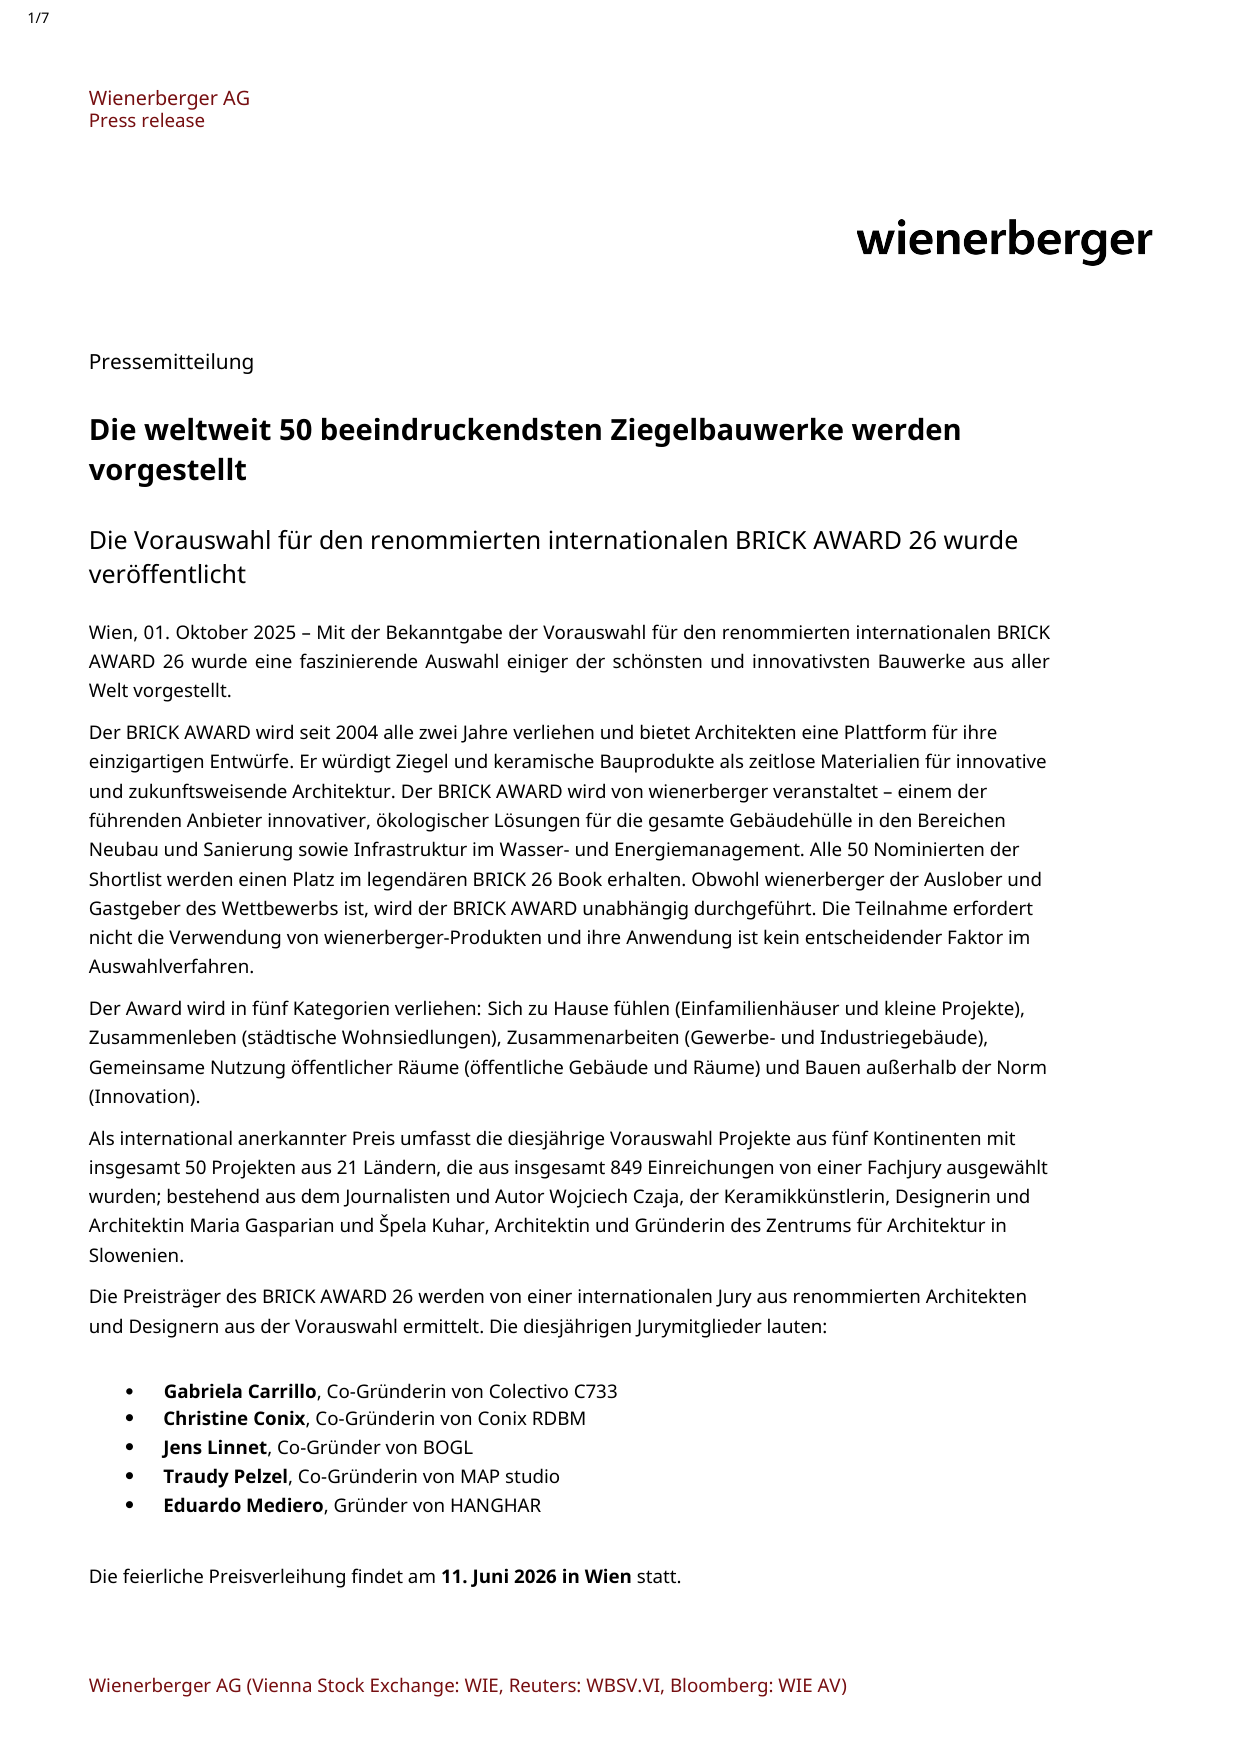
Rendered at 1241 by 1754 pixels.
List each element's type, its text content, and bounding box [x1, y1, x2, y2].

list Traudy Pelzel, Co-Gründerin von MAP studio [126, 1463, 1051, 1489]
text Die feierliche Preisverleihung findet am 11. Juni 2026 in Wien statt. [89, 1564, 1051, 1589]
text Die Preisträger des BRICK AWARD 26 werden von einer internationalen Jury aus renommierten Architekten und Designern aus der Vorauswahl ermittelt. Die diesjährigen Jurymitglieder lauten: [89, 1284, 1051, 1339]
list Jens Linnet, Co-Gründer von BOGL [126, 1434, 1051, 1460]
list Pressemitteilung [89, 305, 1051, 376]
text Wien, 01. Oktober 2025 – Mit der Bekanntgabe der Vorauswahl für den renommierten internationalen BRICK AWARD 26 wurde eine faszinierende Auswahl einiger der schönsten und innovativsten Bauwerke aus aller Welt vorgestellt. [89, 619, 1051, 703]
picture [857, 219, 1153, 266]
text Als international anerkannter Preis umfasst die diesjährige Vorauswahl Projekte aus fünf Kontinenten mit insgesamt 50 Projekten aus 21 Ländern, die aus insgesamt 849 Einreichungen von einer Fachjury ausgewählt wurden; bestehend aus dem Journalisten und Autor Wojciech Czaja, der Keramikkünstlerin, Designerin und Architektin Maria Gasparian und Špela Kuhar, Architektin und Gründerin des Zentrums für Architektur in Slowenien. [89, 1125, 1051, 1268]
list Christine Conix, Co-Gründerin von Conix RDBM [126, 1405, 1051, 1431]
text Der Award wird in fünf Kategorien verliehen: Sich zu Hause fühlen (Einfamilienhäuser und kleine Projekte), Zusammenleben (städtische Wohnsiedlungen), Zusammenarbeiten (Gewerbe- und Industriegebäude), Gemeinsame Nutzung öffentlicher Räume (öffentliche Gebäude und Räume) und Bauen außerhalb der Norm (Innovation). [89, 995, 1051, 1109]
text Die weltweit 50 beeindruckendsten Ziegelbauwerke werden vorgestellt [89, 409, 1051, 488]
list Eduardo Mediero, Gründer von HANGHAR [126, 1493, 1051, 1518]
list Gabriela Carrillo, Co-Gründerin von Colectivo C733 [126, 1372, 1051, 1405]
text Der BRICK AWARD wird seit 2004 alle zwei Jahre verliehen und bietet Architekten eine Plattform für ihre einzigartigen Entwürfe. Er würdigt Ziegel und keramische Bauprodukte als zeitlose Materialien für innovative und zukunftsweisende Architektur. Der BRICK AWARD wird von wienerberger veranstaltet – einem der führenden Anbieter innovativer, ökologischer Lösungen für die gesamte Gebäudehülle in den Bereichen Neubau und Sanierung sowie Infrastruktur im Wasser- und Energiemanagement. Alle 50 Nominierten der Shortlist werden einen Platz im legendären BRICK 26 Book erhalten. Obwohl wienerberger der Auslober und Gastgeber des Wettbewerbs ist, wird der BRICK AWARD unabhängig durchgeführt. Die Teilnahme erfordert nicht die Verwendung von wienerberger-Produkten und ihre Anwendung ist kein entscheidender Faktor im Auswahlverfahren. [89, 719, 1051, 979]
text Die Vorauswahl für den renommierten internationalen BRICK AWARD 26 wurde veröffentlicht [89, 523, 1051, 591]
